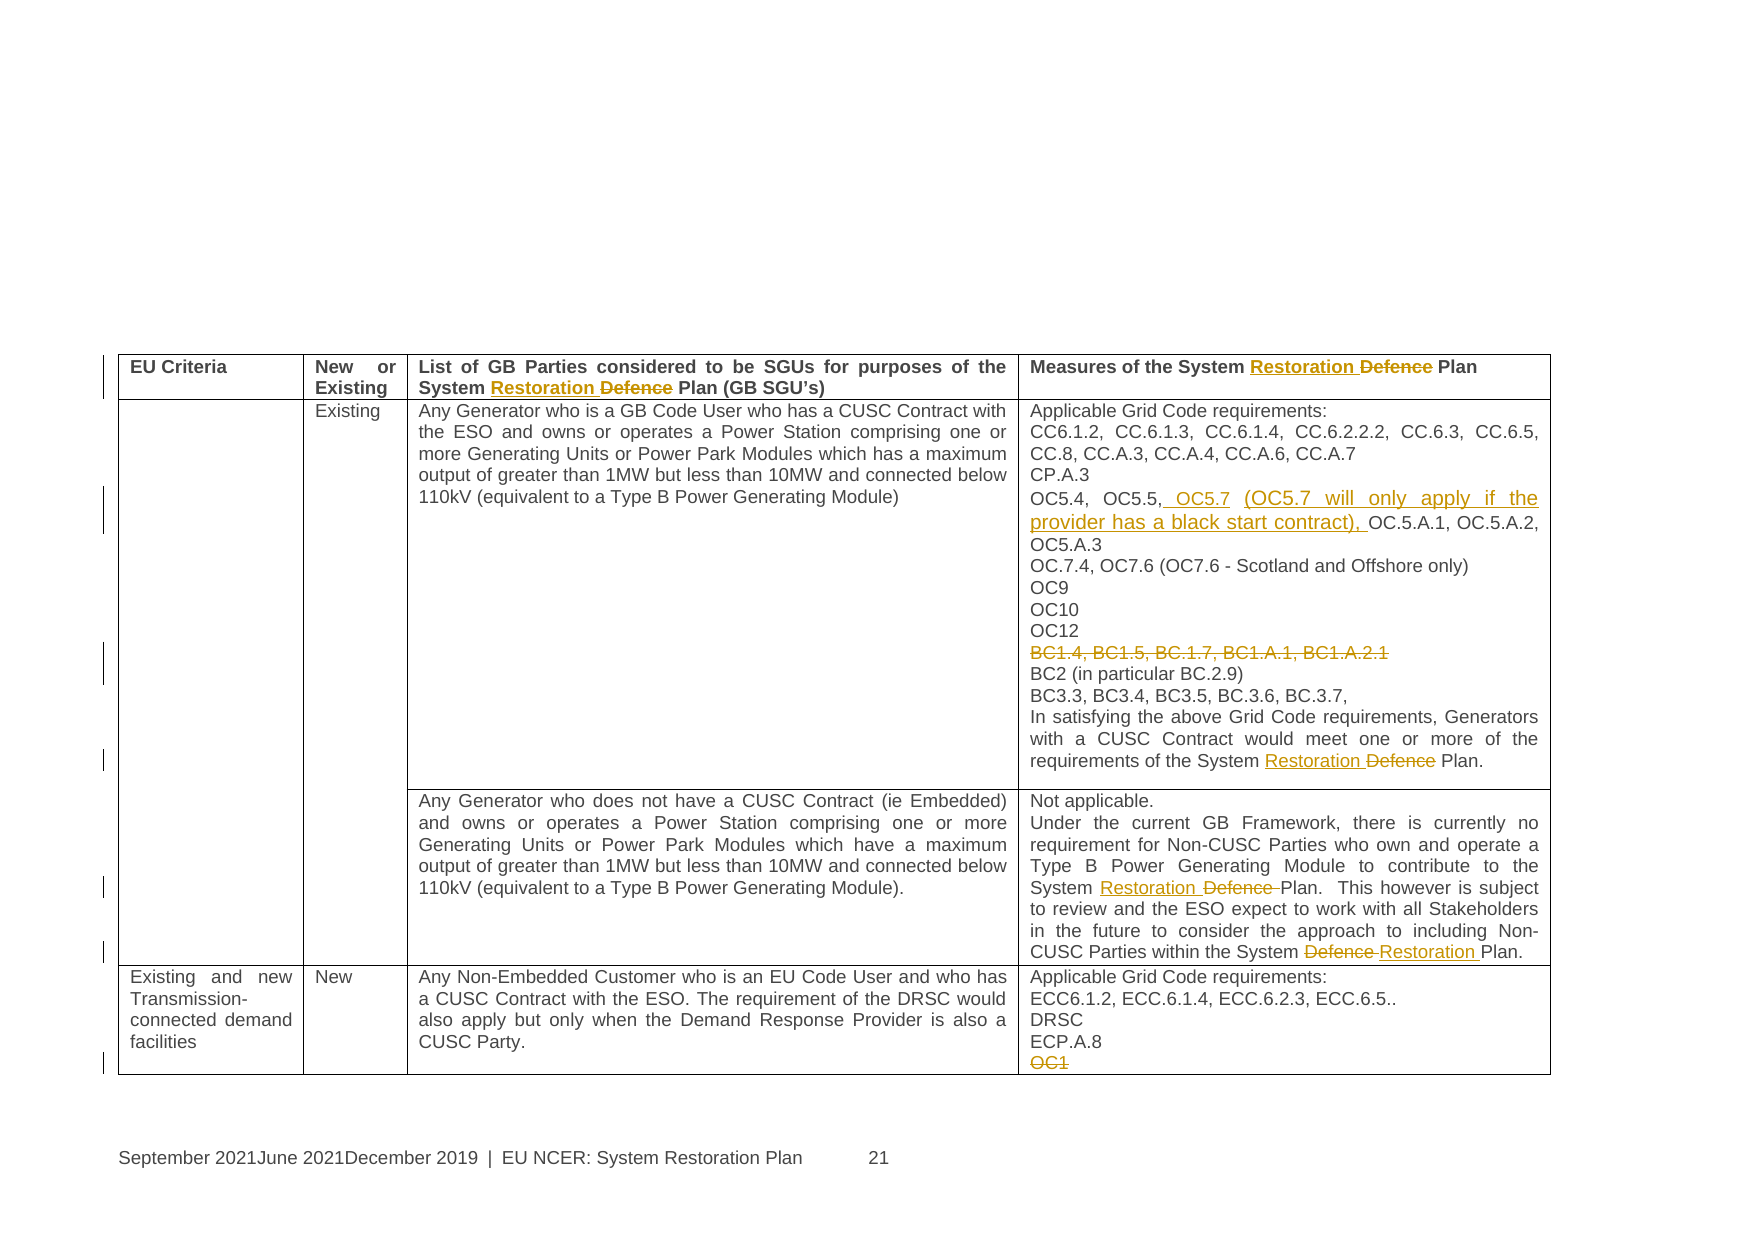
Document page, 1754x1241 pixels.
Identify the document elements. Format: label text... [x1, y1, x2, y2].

table_cell Existing [304, 400, 407, 965]
table_cell Any Non-Embedded Customer who is an EU Code User and who has a CUSC Contract with the ESO. The requirement of the DRSC would also apply but only when the Demand Response Provider is also a CUSC Party. [408, 966, 1018, 1073]
table_header List of GB Parties considered to be SGUs for purposes of the System Plan (GB SGU’s) [408, 355, 1018, 398]
table_header EU Criteria [119, 355, 303, 398]
table_cell Any Generator who does not have a CUSC Contract (ie Embedded) and owns or operates a Power Station comprising one or more Generating Units or Power Park Modules which have a maximum output of greater than 1MW but less than 10MW and connected below 110kV (equivalent to a Type B Power Generating Module). [408, 790, 1018, 965]
table_header New or Existing [304, 355, 407, 398]
table_cell Existing and new Transmission-connected demand facilities [119, 966, 303, 1073]
table_cell Applicable Grid Code requirements: CC6.1.2, CC.6.1.3, CC.6.1.4, CC.6.2.2.2, CC.6.3, CC.6.5, CC.8, CC.A.3, CC.A.4, CC.A.6, CC.A.7 CP.A.3 OC5.4, OC5.5, OC.5.A.1, OC.5.A.2, OC5.A.3 OC.7.4, OC7.6 (OC7.6 - Scotland and Offshore only) OC9 OC10 OC12 BC2 (in particular BC.2.9) BC3.3, BC3.4, BC3.5, BC.3.6, BC.3.7, In satisfying the above Grid Code requirements, Generators with a CUSC Contract would meet one or more of the requirements of the System Plan. [1019, 400, 1550, 789]
table_cell Any Generator who is a GB Code User who has a CUSC Contract with the ESO and owns or operates a Power Station comprising one or more Generating Units or Power Park Modules which has a maximum output of greater than 1MW but less than 10MW and connected below 110kV (equivalent to a Type B Power Generating Module) [408, 400, 1018, 789]
table_cell Applicable Grid Code requirements: ECC6.1.2, ECC.6.1.4, ECC.6.2.3, ECC.6.5.. DRSC ECP.A.8 OC5.4, OC5.5.4 (only in respect of CUSC Parties who are also Demand Response Providers). , OC6.8 OC.7.4, OC7.6 (OC7.6 - Scotland and Offshore only) OC9 OC10 OC12 BC2 (in particular BC.2.9) In satisfying the above Grid Code requirements, Non-Embedded Customers would meet one or more of the requirements of the System Plan. All Transmission Connected Demand Facilities would have to be BM and CUSC Parties and hence satisfy the requirements of the Emergency and Restoration Code. There is no concept of an Embedded Non-Embedded Customer. [1019, 966, 1550, 1073]
table_cell New [304, 966, 407, 1073]
table_header Measures of the System Plan [1019, 355, 1550, 398]
table_cell Not applicable. Under the current GB Framework, there is currently no requirement for Non-CUSC Parties who own and operate a Type B Power Generating Module to contribute to the System Plan. This however is subject to review and the ESO expect to work with all Stakeholders in the future to consider the approach to including Non-CUSC Parties within the System Plan. [1019, 790, 1550, 965]
